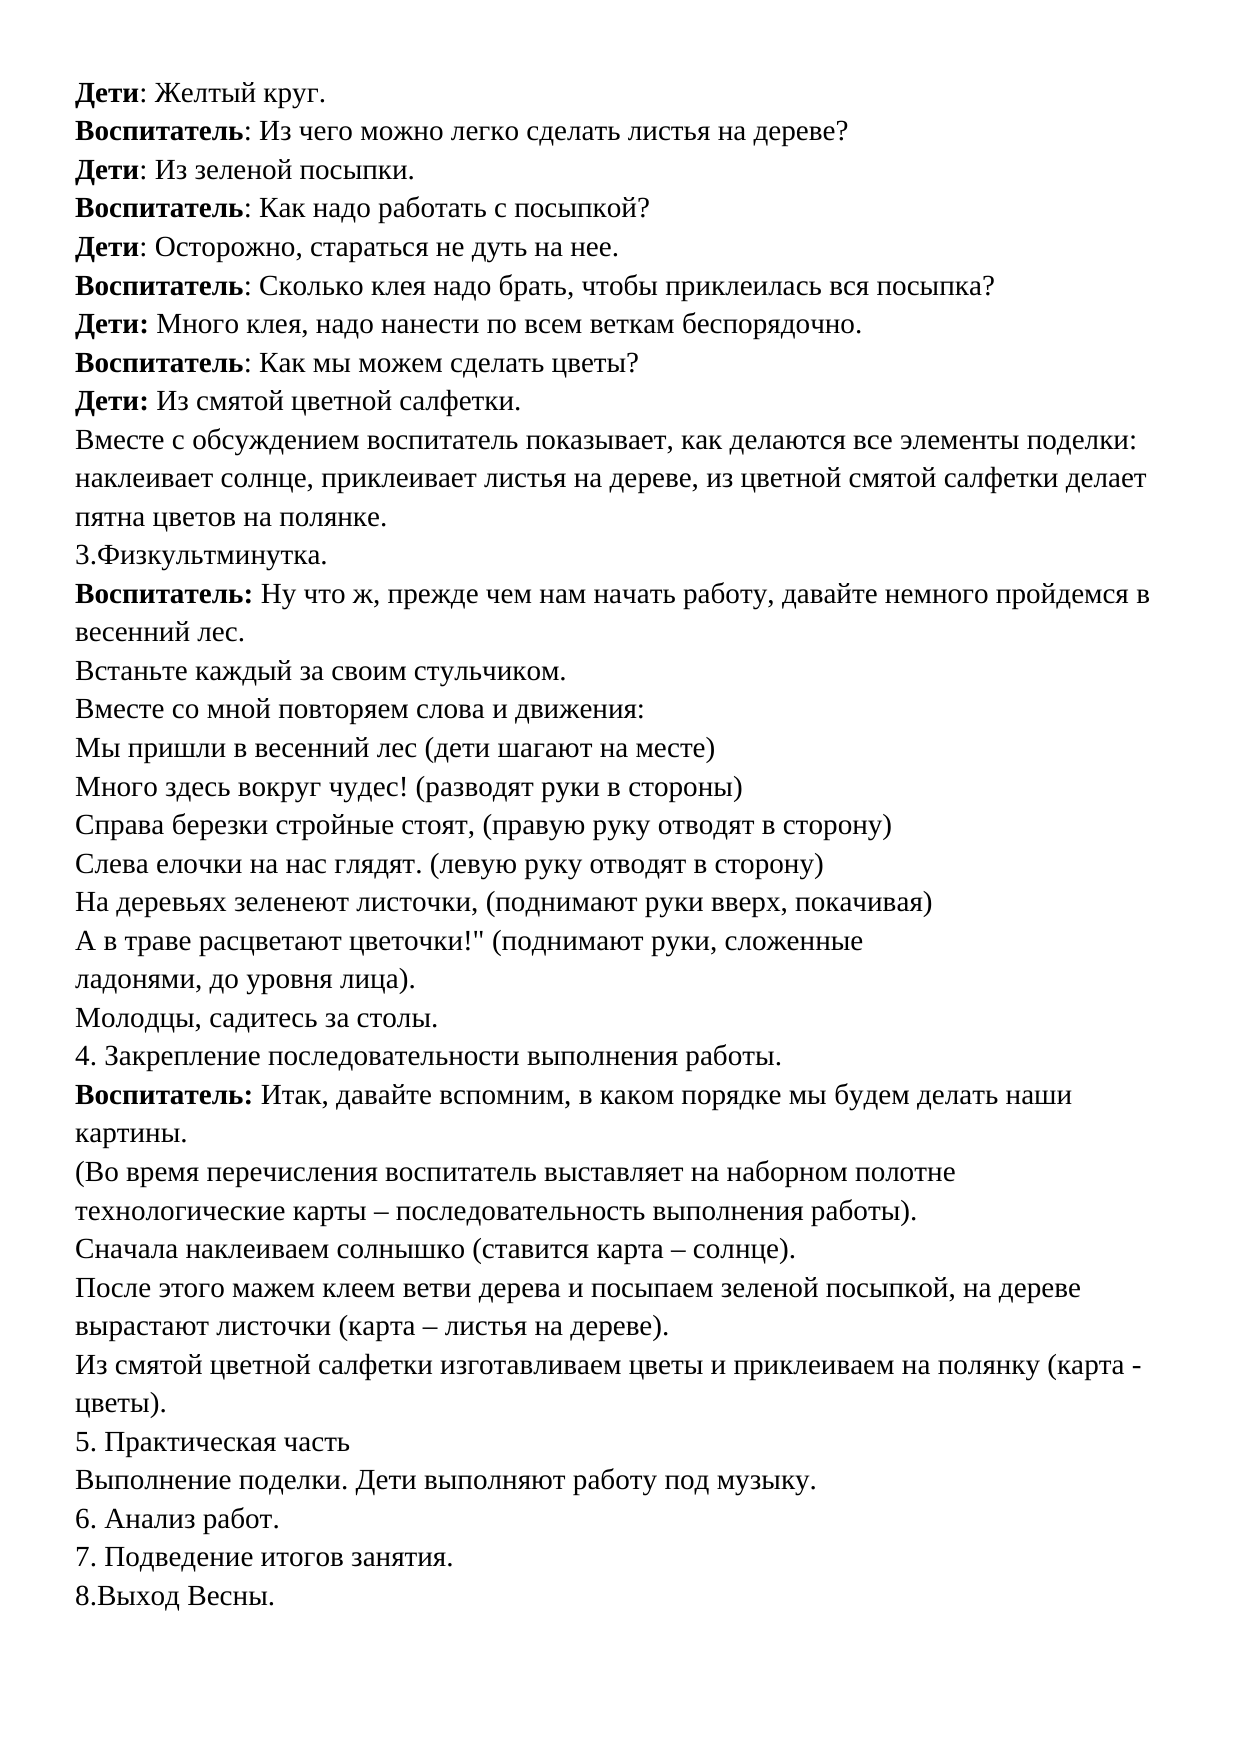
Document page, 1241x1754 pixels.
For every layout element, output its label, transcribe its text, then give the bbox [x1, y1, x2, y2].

text 5. Практическая часть [75, 1424, 1165, 1457]
text Воспитатель: Ну что ж, прежде чем нам начать работу, давайте немного пройдемся в весенний лес. [75, 576, 1165, 648]
text Встаньте каждый за своим стульчиком. [75, 653, 1165, 687]
text Справа березки стройные стоят, (правую руку отводят в сторону) [75, 807, 1165, 841]
text Дети: Из смятой цветной салфетки. [75, 383, 1165, 417]
text ладонями, до уровня лица). [75, 961, 1165, 995]
text 8.Выход Весны. [75, 1578, 1165, 1612]
text 3.Физкультминутка. [75, 537, 1165, 571]
text 6. Анализ работ. [75, 1501, 1165, 1534]
text Из смятой цветной салфетки изготавливаем цветы и приклеиваем на полянку (карта - цветы). [75, 1347, 1165, 1419]
text Дети: Много клея, надо нанести по всем веткам беспорядочно. [75, 306, 1165, 340]
text Воспитатель: Из чего можно легко сделать листья на дереве? [75, 113, 1165, 147]
text Дети: Желтый круг. [75, 75, 1165, 108]
text Воспитатель: Как мы можем сделать цветы? [75, 345, 1165, 378]
text Сначала наклеиваем солнышко (ставится карта – солнце). [75, 1231, 1165, 1265]
text Выполнение поделки. Дети выполняют работу под музыку. [75, 1462, 1165, 1496]
text Воспитатель: Итак, давайте вспомним, в каком порядке мы будем делать наши картины. [75, 1077, 1165, 1149]
text Воспитатель: Как надо работать с посыпкой? [75, 191, 1165, 224]
text Воспитатель: Сколько клея надо брать, чтобы приклеилась вся посыпка? [75, 268, 1165, 301]
text Молодцы, садитесь за столы. [75, 1000, 1165, 1033]
text На деревьях зеленеют листочки, (поднимают руки вверх, покачивая) [75, 884, 1165, 918]
text Вместе со мной повторяем слова и движения: [75, 692, 1165, 725]
text Мы пришли в весенний лес (дети шагают на месте) [75, 730, 1165, 764]
text (Во время перечисления воспитатель выставляет на наборном полотне технологические карты – последовательность выполнения работы). [75, 1154, 1165, 1226]
text Дети: Из зеленой посыпки. [75, 152, 1165, 186]
text После этого мажем клеем ветви дерева и посыпаем зеленой посыпкой, на дереве вырастают листочки (карта – листья на дереве). [75, 1270, 1165, 1342]
text Дети: Осторожно, стараться не дуть на нее. [75, 229, 1165, 263]
text Много здесь вокруг чудес! (разводят руки в стороны) [75, 769, 1165, 802]
text А в траве расцветают цветочки!" (поднимают руки, сложенные [75, 923, 1165, 956]
text Слева елочки на нас глядят. (левую руку отводят в сторону) [75, 846, 1165, 879]
text 4. Закрепление последовательности выполнения работы. [75, 1038, 1165, 1072]
text 7. Подведение итогов занятия. [75, 1539, 1165, 1573]
text Вместе с обсуждением воспитатель показывает, как делаются все элементы поделки: наклеивает солнце, приклеивает листья на дереве, из цветной смятой салфетки делает пятна цветов на полянке. [75, 422, 1165, 532]
